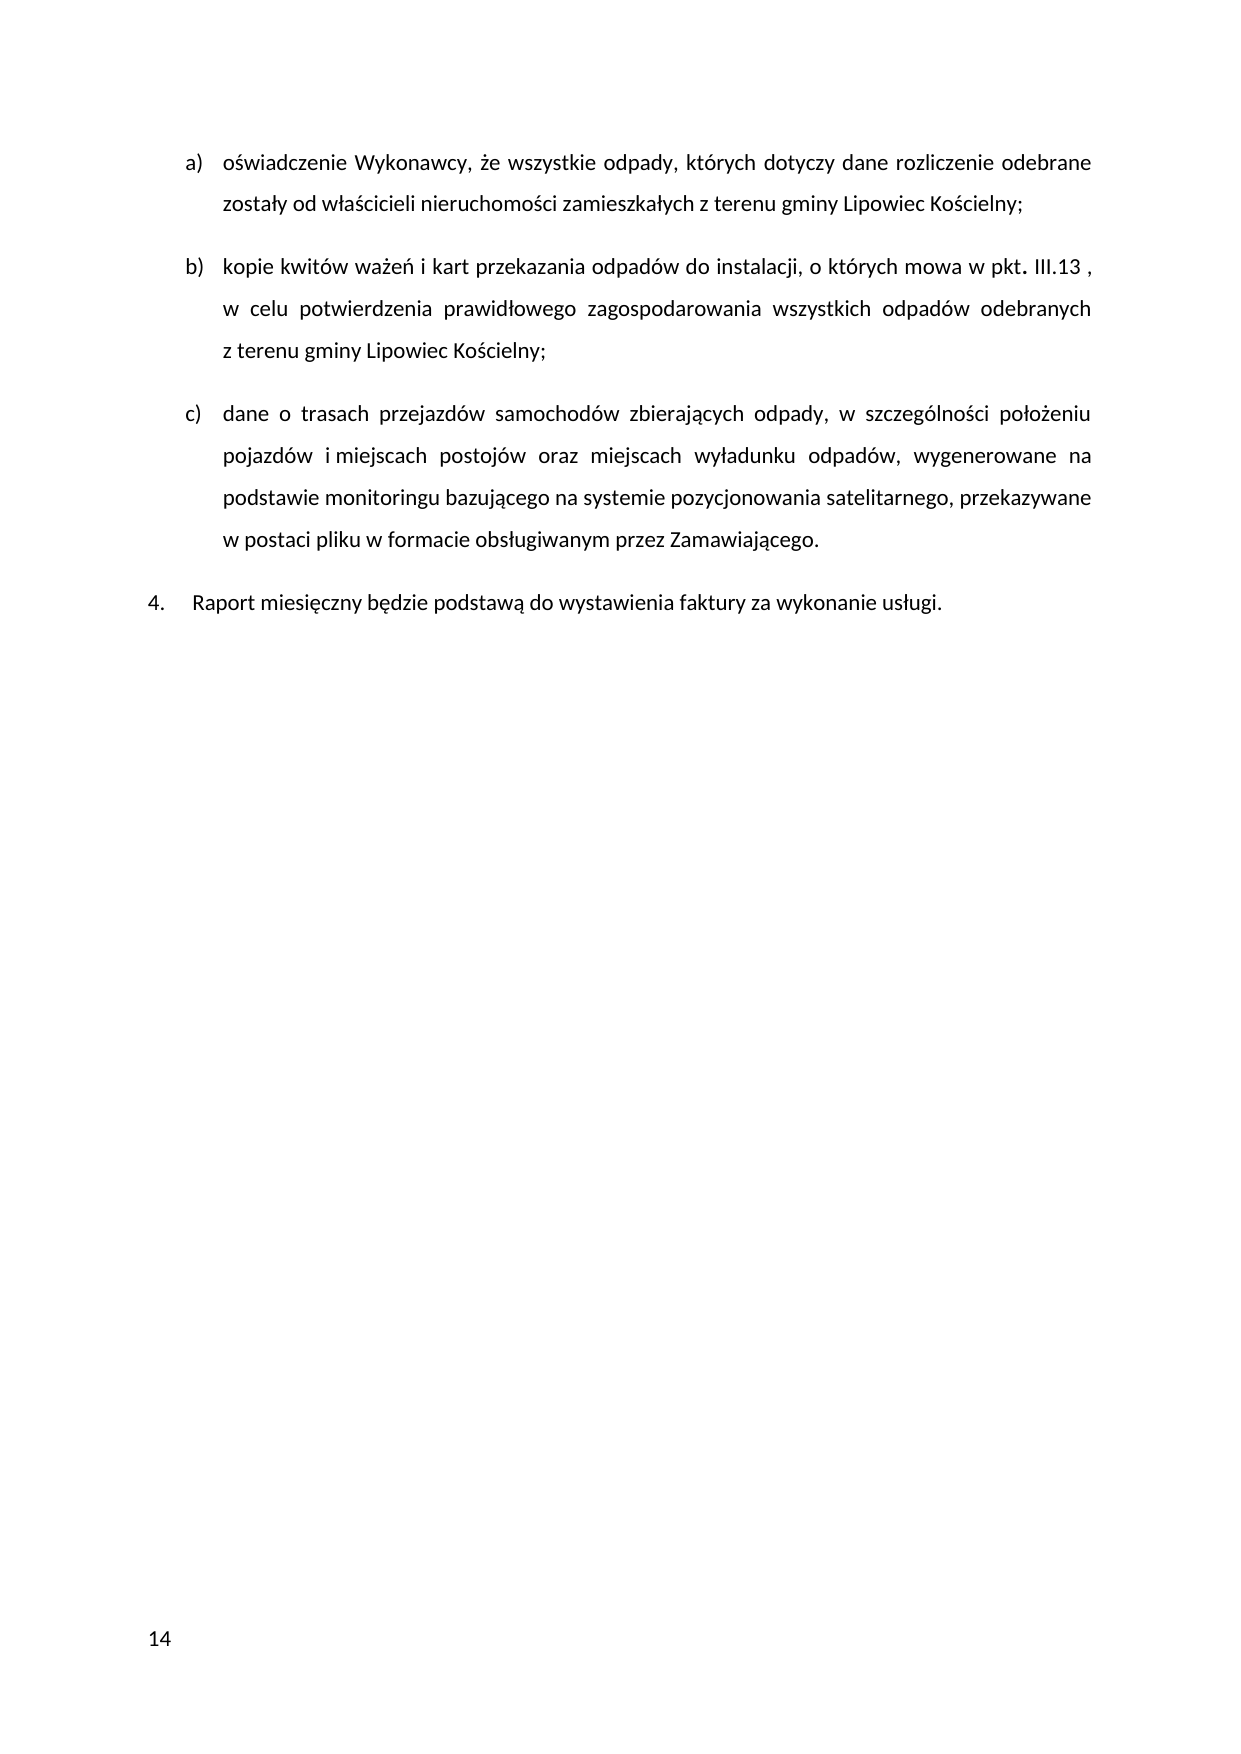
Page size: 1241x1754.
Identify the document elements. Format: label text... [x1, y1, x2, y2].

list kopie kwitów ważeń i kart przekazania odpadów do instalacji, o których mowa w pkt. III.13 , w celu potwierdzenia prawidłowego zagospodarowania wszystkich odpadów odebranych z terenu gminy Lipowiec Kościelny; [185, 252, 1093, 364]
list oświadczenie Wykonawcy, że wszystkie odpady, których dotyczy dane rozliczenie odebrane zostały od właścicieli nieruchomości zamieszkałych z terenu gminy Lipowiec Kościelny; [185, 148, 1093, 218]
list dane o trasach przejazdów samochodów zbierających odpady, w szczególności położeniu pojazdów i miejscach postojów oraz miejscach wyładunku odpadów, wygenerowane na podstawie monitoringu bazującego na systemie pozycjonowania satelitarnego, przekazywane w postaci pliku w formacie obsługiwanym przez Zamawiającego. [185, 399, 1093, 553]
list Raport miesięczny będzie podstawą do wystawienia faktury za wykonanie usługi. [148, 588, 1093, 616]
